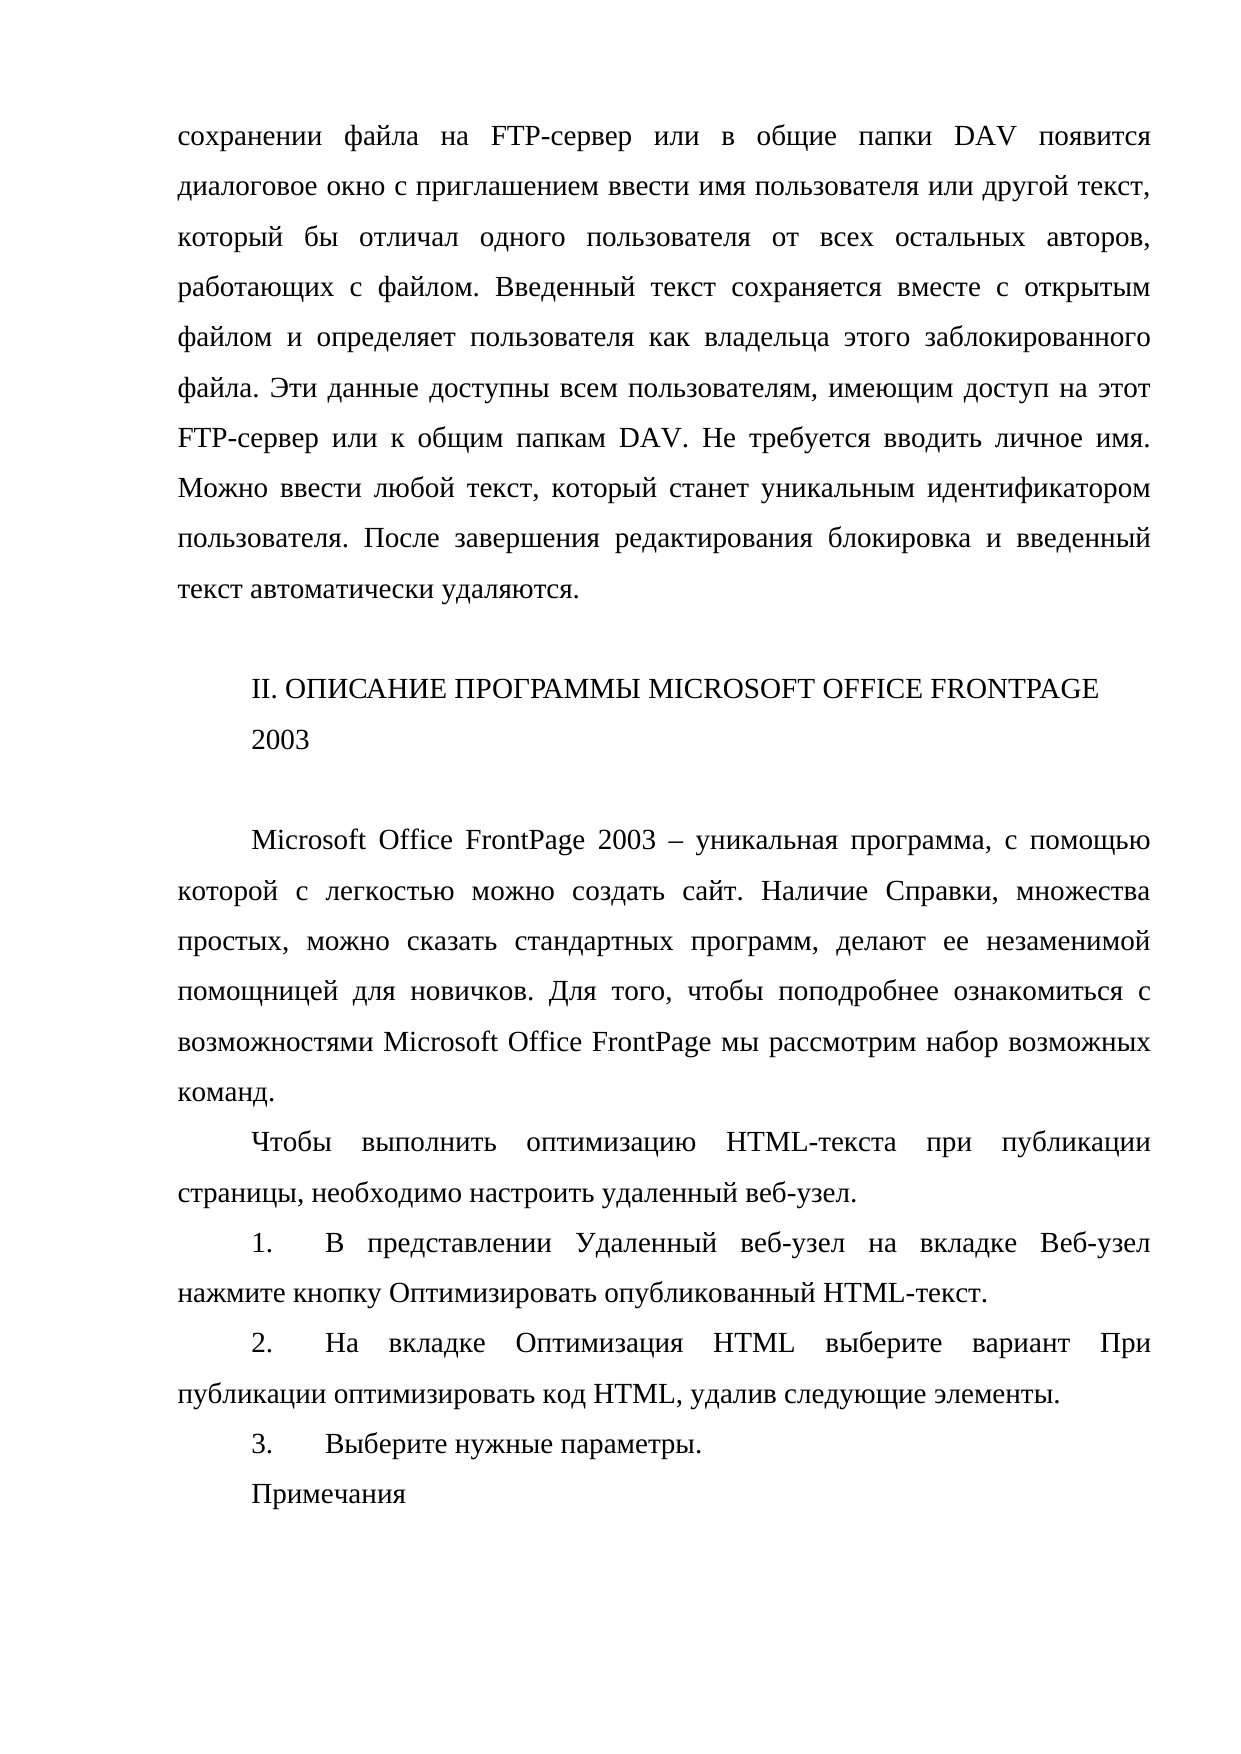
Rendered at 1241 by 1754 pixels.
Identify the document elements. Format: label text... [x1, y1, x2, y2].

list Выберите нужные параметры. [177, 1426, 1152, 1460]
list На вкладке Оптимизация HTML выберите вариант При публикации оптимизировать код HTML, удалив следующие элементы. [177, 1326, 1152, 1409]
text Microsoft Office FrontPage 2003 – уникальная программа, с помощью которой с легкостью можно создать сайт. Наличие Справки, множества простых, можно сказать стандартных программ, делают ее незаменимой помощницей для новичков. Для того, чтобы поподробнее ознакомиться с возможностями Microsoft Office FrontPage мы рассмотрим набор возможных команд. [177, 822, 1152, 1108]
list В представлении Удаленный веб-узел на вкладке Веб-узел нажмите кнопку Оптимизировать опубликованный HTML-текст. [177, 1225, 1152, 1309]
text Примечания [177, 1477, 1152, 1510]
subtitle II. ОПИСАНИЕ ПРОГРАММЫ MICROSOFT OFFICE FRONTPAGE [177, 672, 1152, 705]
subtitle 2003 [177, 722, 1152, 755]
text Чтобы выполнить оптимизацию HTML-текста при публикации страницы, необходимо настроить удаленный веб-узел. [177, 1124, 1152, 1208]
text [177, 118, 1152, 604]
